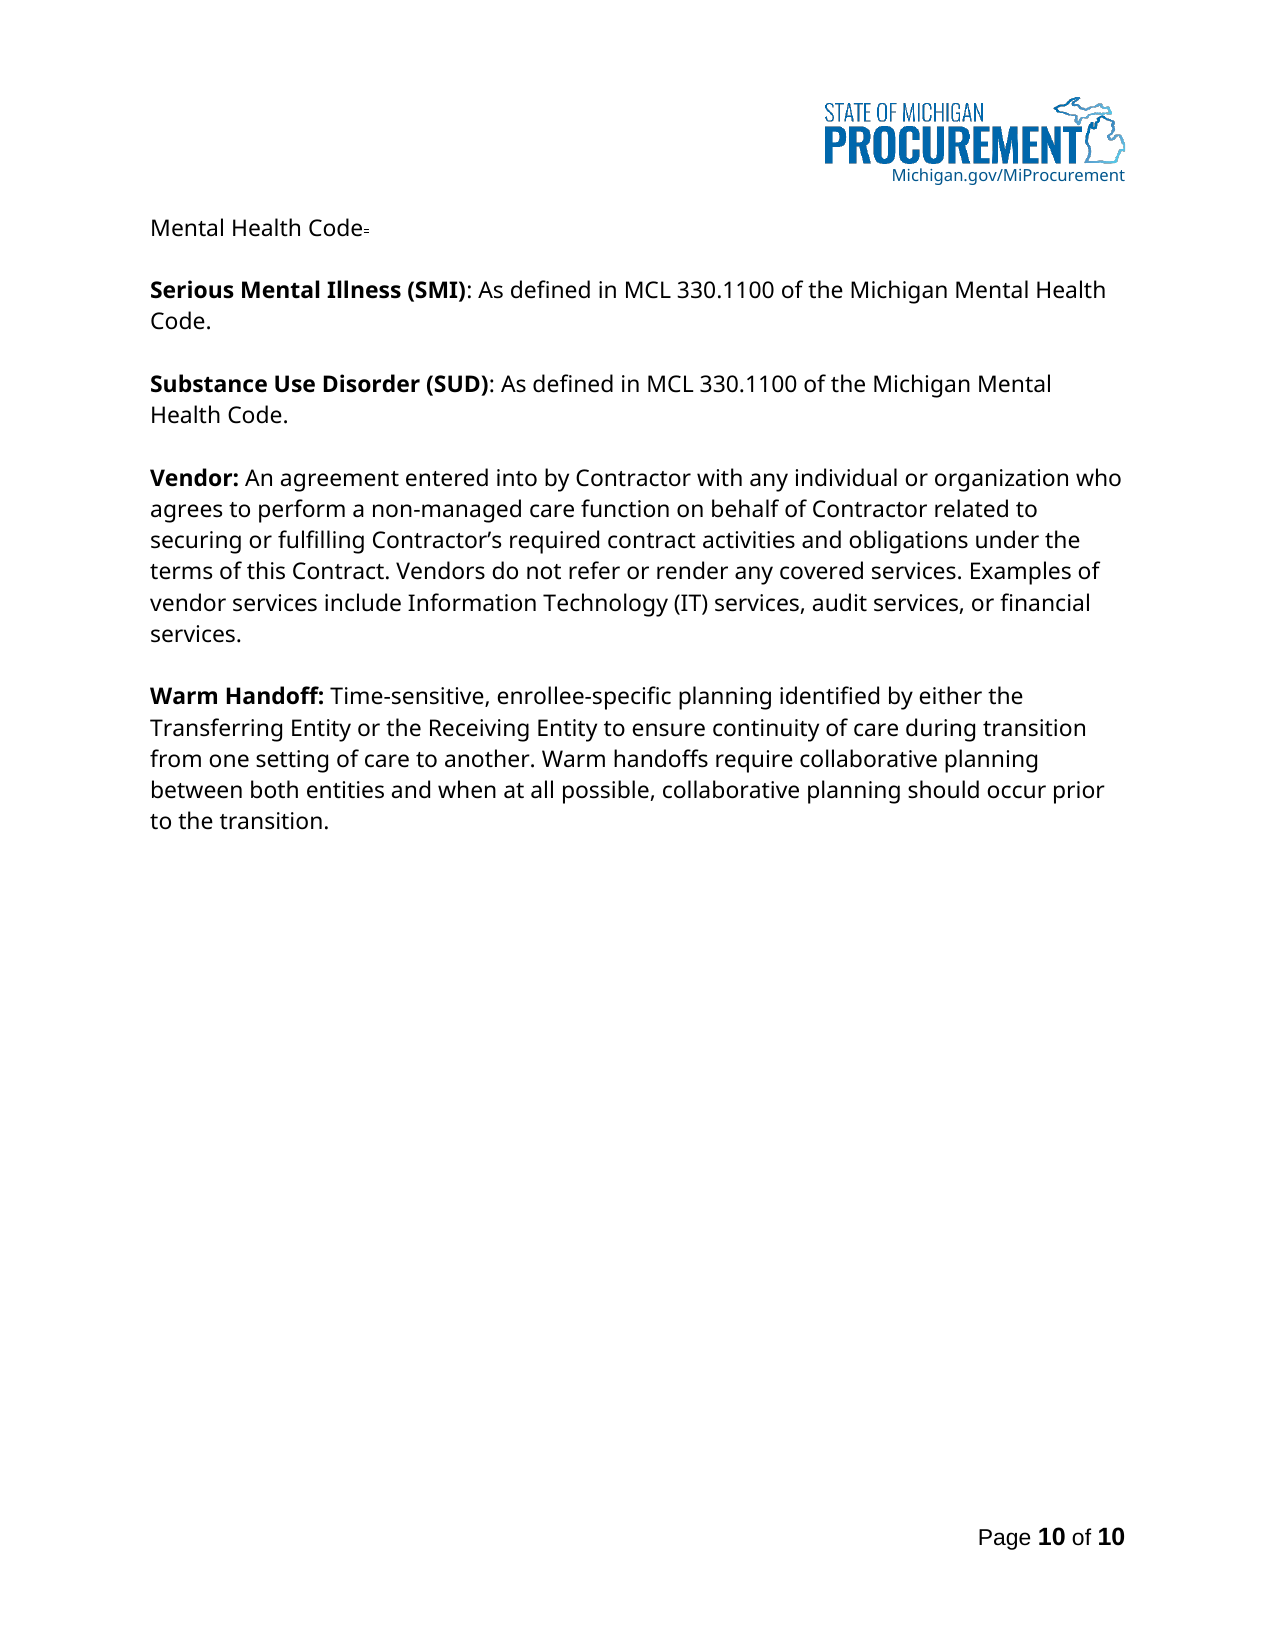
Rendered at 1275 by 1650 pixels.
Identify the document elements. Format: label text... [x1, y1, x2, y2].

text Serious Emotional Disturbance (SED): As defined in Section 330.1100 of the Michigan Mental Health Code [150, 211, 1125, 243]
picture [825, 97, 1125, 164]
text Vendor: An agreement entered into by Contractor with any individual or organization who agrees to perform a non-managed care function on behalf of Contractor related to securing or fulfilling Contractor’s required contract activities and obligations under the terms of this Contract. Vendors do not refer or render any covered services. Examples of vendor services include Information Technology (IT) services, audit services, or financial services. [150, 461, 1125, 649]
text Serious Mental Illness (SMI): As defined in MCL 330.1100 of the Michigan Mental Health Code. [150, 274, 1125, 336]
text Substance Use Disorder (SUD): As defined in MCL 330.1100 of the Michigan Mental Health Code. [150, 368, 1125, 430]
text Warm Handoff: Time-sensitive, enrollee-specific planning identified by either the Transferring Entity or the Receiving Entity to ensure continuity of care during transition from one setting of care to another. Warm handoffs require collaborative planning between both entities and when at all possible, collaborative planning should occur prior to the transition. [150, 680, 1125, 836]
